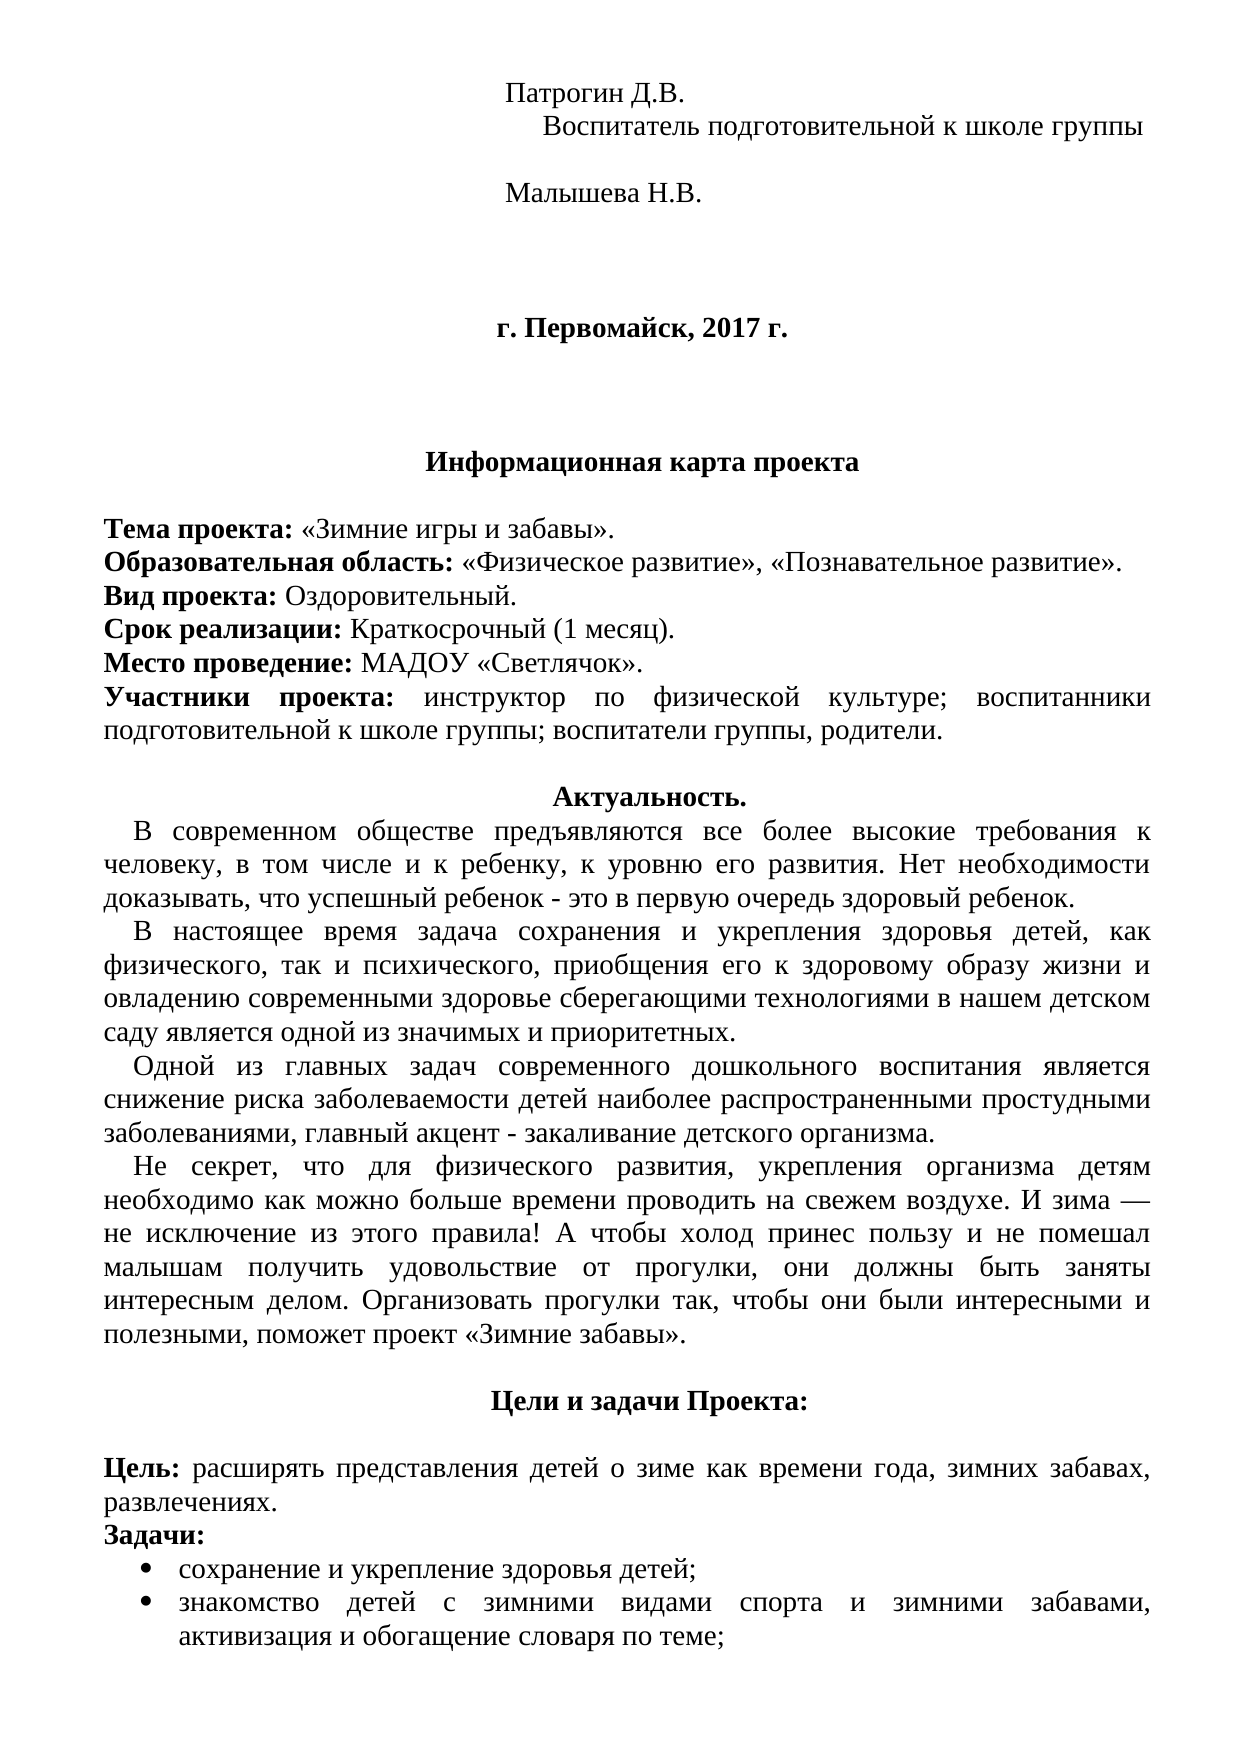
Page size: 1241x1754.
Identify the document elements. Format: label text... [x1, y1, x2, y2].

text Срок реализации: Краткосрочный (1 месяц). [103, 612, 1152, 645]
text Одной из главных задач современного дошкольного воспитания является снижение риска заболеваемости детей наиболее распространенными простудными заболеваниями, главный акцент - закаливание детского организма. [103, 1048, 1152, 1148]
text Воспитатель подготовительной к школе группы Малышева Н.В. [133, 108, 1152, 209]
text Актуальность. [148, 779, 1152, 813]
text Не секрет, что для физического развития, укрепления организма детям необходимо как можно больше времени проводить на свежем воздухе. И зима — не исключение из этого правила! А чтобы холод принес пользу и не помешал малышам получить удовольствие от прогулки, они должны быть заняты интересным делом. Организовать прогулки так, чтобы они были интересными и полезными, поможет проект «Зимние забавы». [103, 1148, 1152, 1349]
text В современном обществе предъявляются все более высокие требования к человеку, в том числе и к ребенку, к уровню его развития. Нет необходимости доказывать, что успешный ребенок - это в первую очередь здоровый ребенок. [103, 813, 1152, 913]
text Задачи: [103, 1517, 1152, 1551]
text Участники проекта: инструктор по физической культуре; воспитанники подготовительной к школе группы; воспитатели группы, родители. [103, 679, 1152, 746]
text Цель: расширять представления детей о зиме как времени года, зимних забавах, развлечениях. [103, 1450, 1152, 1517]
text Информационная карта проекта [133, 444, 1152, 477]
text Цели и задачи Проекта: [148, 1383, 1152, 1417]
text Тема проекта: «Зимние игры и забавы». [103, 511, 1152, 544]
text В настоящее время задача сохранения и укрепления здоровья детей, как физического, так и психического, приобщения его к здоровому образу жизни и овладению современными здоровье сберегающими технологиями в нашем детском саду является одной из значимых и приоритетных. [103, 913, 1152, 1048]
text Патрогин Д.В. [133, 75, 1152, 108]
list знакомство детей с зимними видами спорта и зимними забавами, активизация и обогащение словаря по теме; [141, 1584, 1152, 1652]
text Образовательная область: «Физическое развитие», «Познавательное развитие». [103, 544, 1152, 578]
text Вид проекта: Оздоровительный. [103, 578, 1152, 612]
list сохранение и укрепление здоровья детей; [141, 1551, 1152, 1584]
text г. Первомайск, 2017 г. [133, 310, 1152, 343]
text Место проведение: МАДОУ «Светлячок». [103, 645, 1152, 679]
